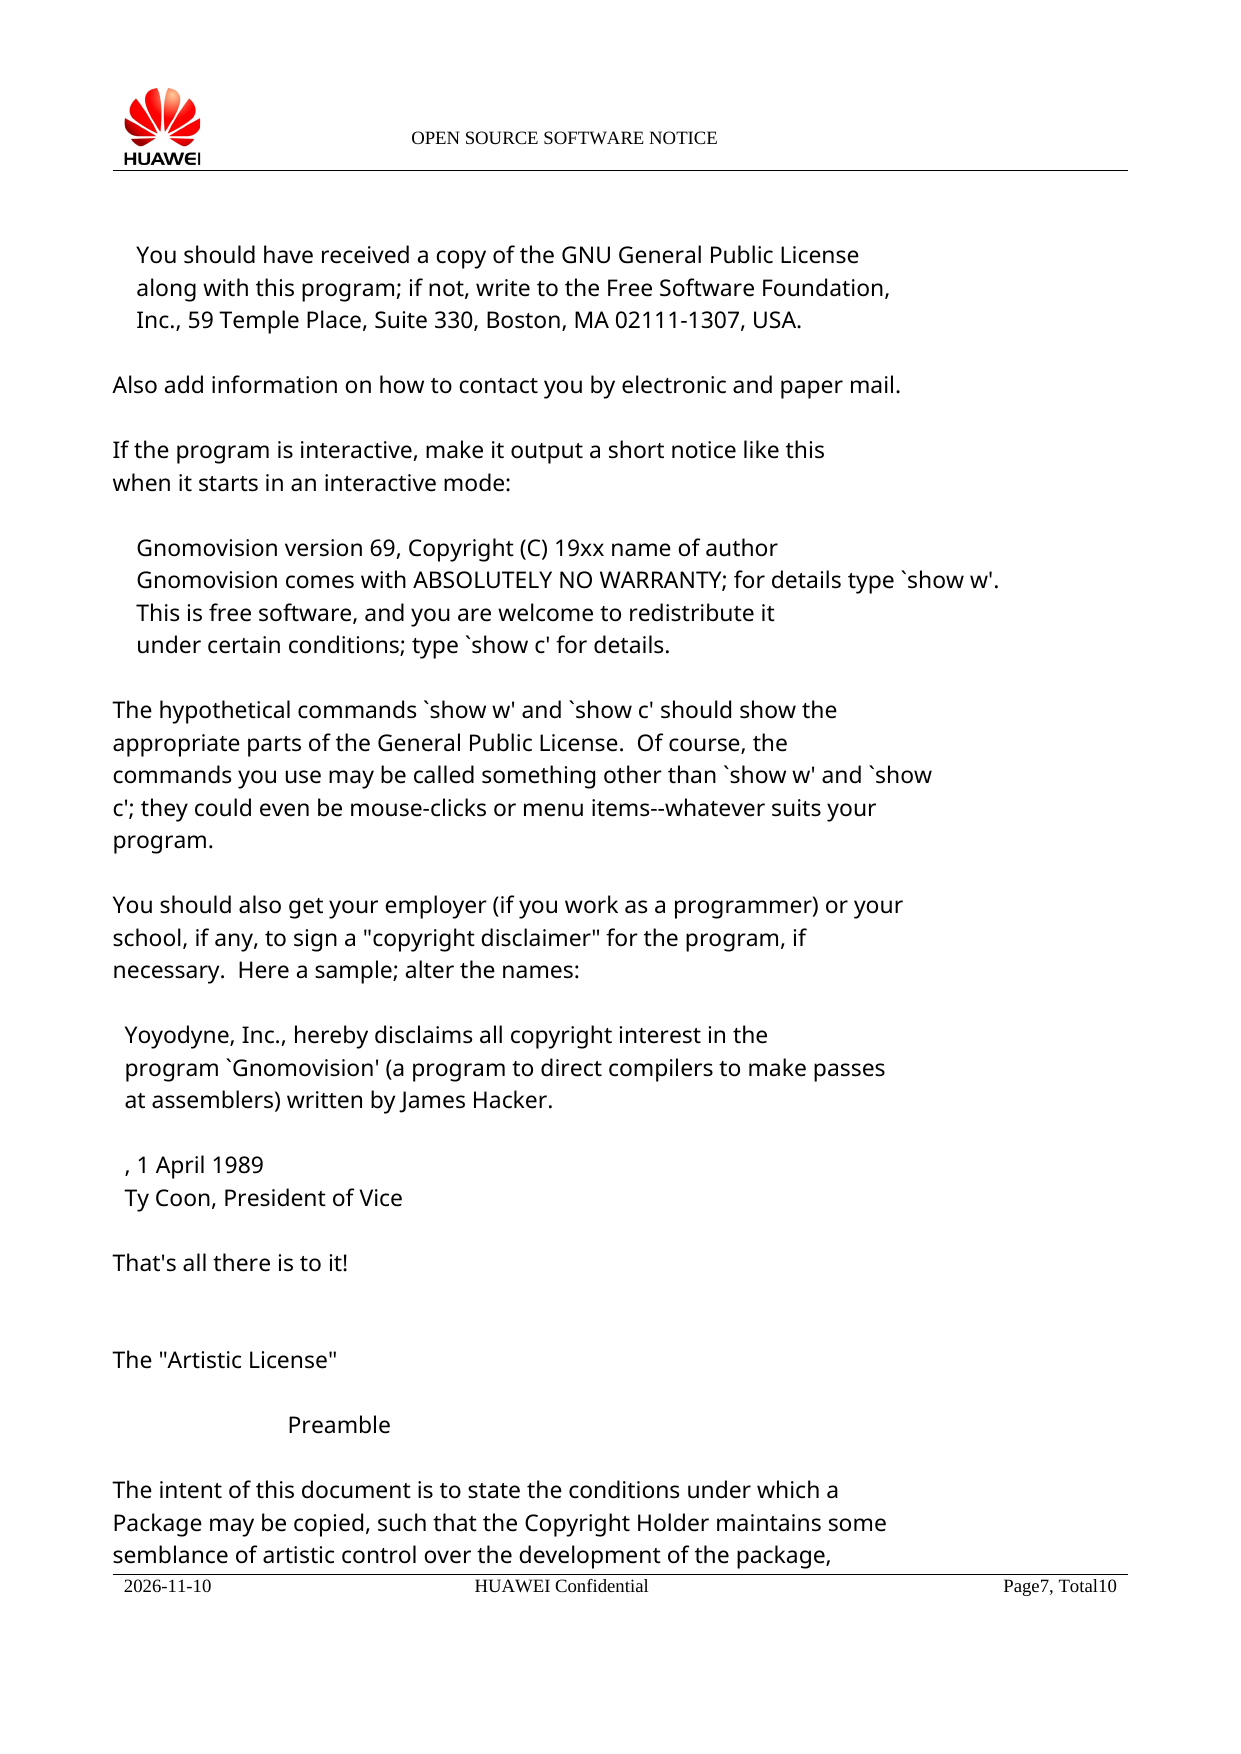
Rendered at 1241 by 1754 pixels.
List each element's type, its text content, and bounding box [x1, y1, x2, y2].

text If the program is interactive, make it output a short notice like this [112, 434, 1128, 466]
text program `Gnomovision' (a program to direct compilers to make passes [112, 1051, 1128, 1084]
text Inc., 59 Temple Place, Suite 330, Boston, MA 02111-1307, USA. [112, 304, 1128, 336]
text commands you use may be called something other than `show w' and `show [112, 759, 1128, 791]
text Package may be copied, such that the Copyright Holder maintains some [112, 1506, 1128, 1539]
text Ty Coon, President of Vice [112, 1181, 1128, 1214]
text at assemblers) written by James Hacker. [112, 1084, 1128, 1116]
text You should also get your employer (if you work as a programmer) or your [112, 889, 1128, 921]
text under certain conditions; type `show c' for details. [112, 629, 1128, 661]
text along with this program; if not, write to the Free Software Foundation, [112, 271, 1128, 304]
text You should have received a copy of the GNU General Public License [112, 239, 1128, 271]
text Gnomovision version 69, Copyright (C) 19xx name of author [112, 531, 1128, 564]
text program. [112, 824, 1128, 856]
picture [124, 88, 201, 165]
text semblance of artistic control over the development of the package, [112, 1539, 1128, 1571]
text Yoyodyne, Inc., hereby disclaims all copyright interest in the [112, 1019, 1128, 1051]
text school, if any, to sign a "copyright disclaimer" for the program, if [112, 921, 1128, 954]
text appropriate parts of the General Public License. Of course, the [112, 726, 1128, 759]
text The "Artistic License" [112, 1344, 1128, 1376]
text That's all there is to it! [112, 1246, 1128, 1279]
text The hypothetical commands `show w' and `show c' should show the [112, 694, 1128, 726]
text necessary. Here a sample; alter the names: [112, 954, 1128, 986]
text c'; they could even be mouse-clicks or menu items--whatever suits your [112, 791, 1128, 824]
text Also add information on how to contact you by electronic and paper mail. [112, 369, 1128, 401]
text when it starts in an interactive mode: [112, 466, 1128, 499]
text This is free software, and you are welcome to redistribute it [112, 596, 1128, 629]
text , 1 April 1989 [112, 1149, 1128, 1181]
text The intent of this document is to state the conditions under which a [112, 1474, 1128, 1506]
text Gnomovision comes with ABSOLUTELY NO WARRANTY; for details type `show w'. [112, 564, 1128, 596]
text Preamble [112, 1409, 1128, 1441]
